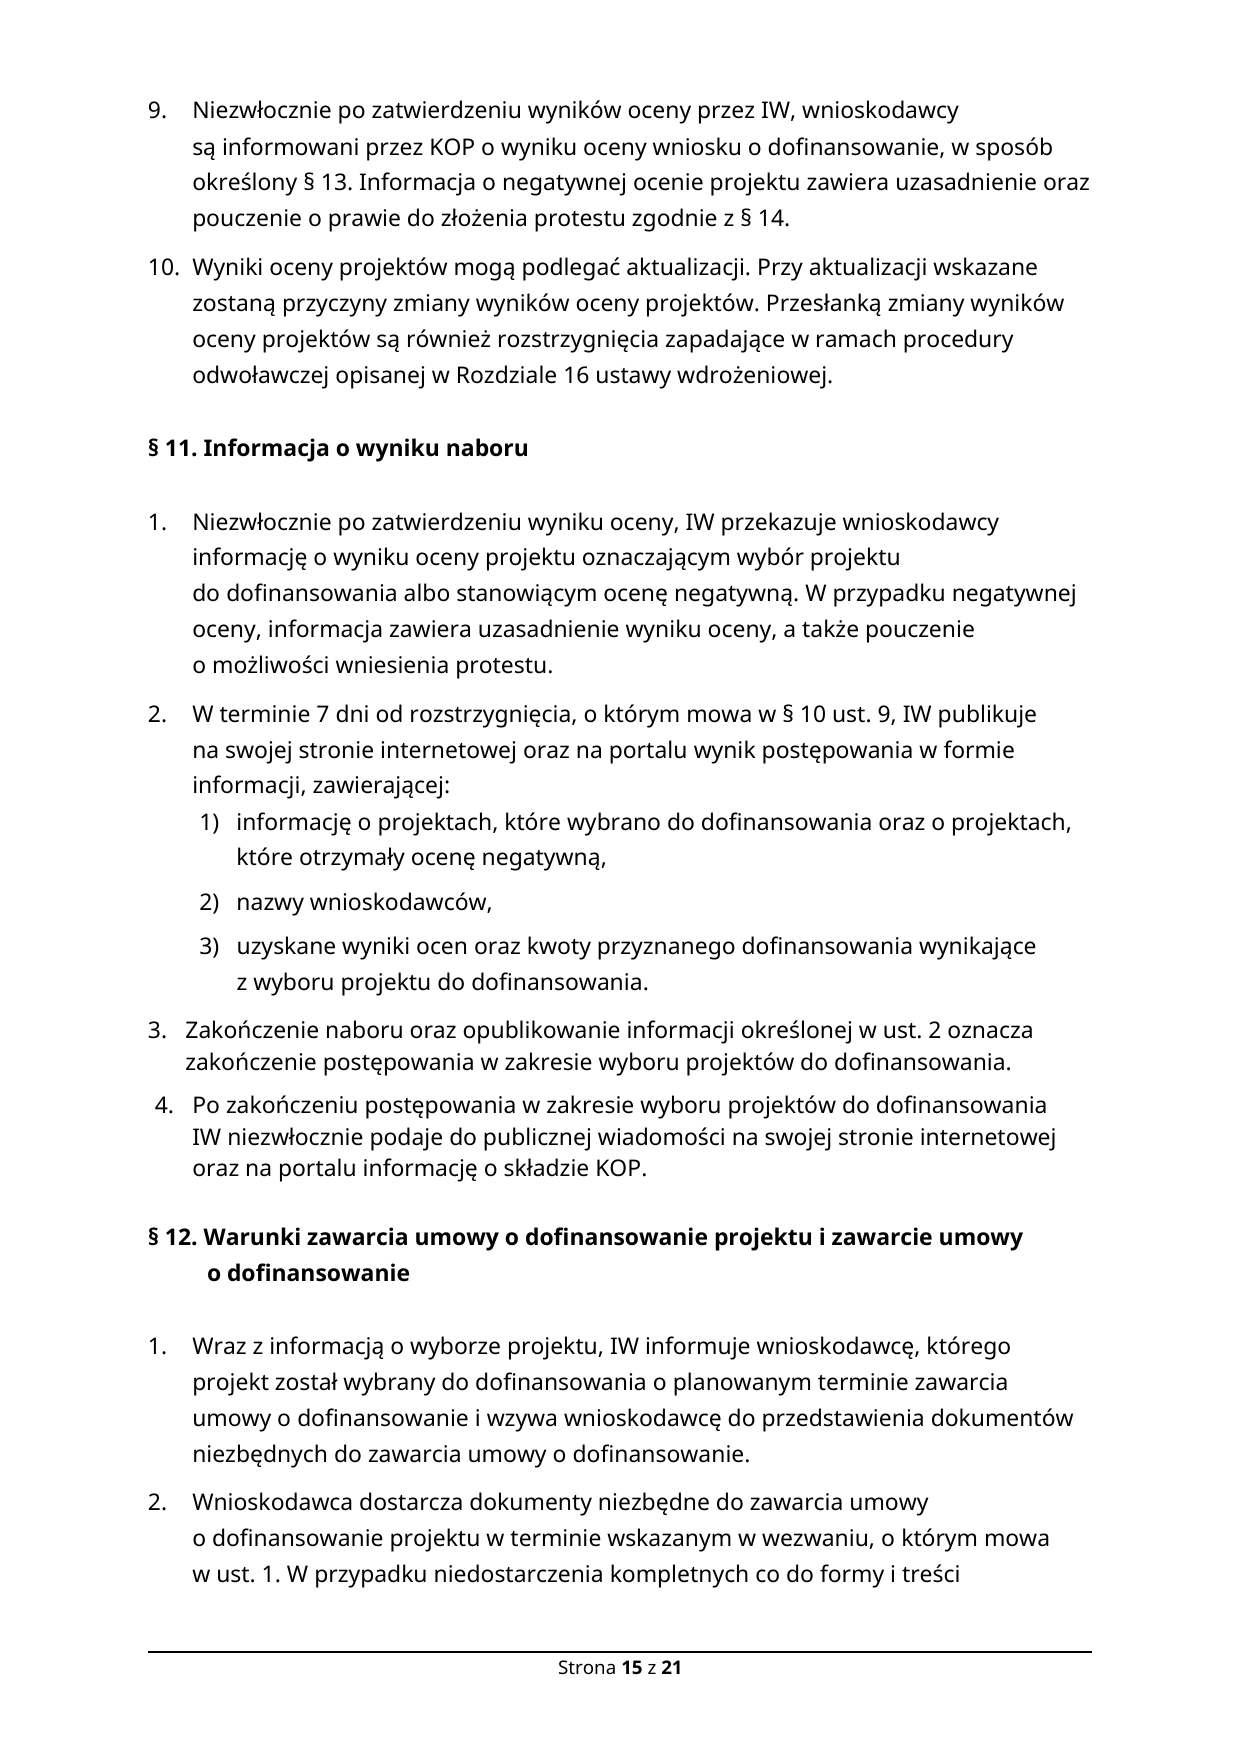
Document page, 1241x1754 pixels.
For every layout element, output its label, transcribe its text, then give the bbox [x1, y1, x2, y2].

list Niezwłocznie po zatwierdzeniu wyniku oceny, IW przekazuje wnioskodawcy informację o wyniku oceny projektu oznaczającym wybór projektu do dofinansowania albo stanowiącym ocenę negatywną. W przypadku negatywnej oceny, informacja zawiera uzasadnienie wyniku oceny, a także pouczenie o możliwości wniesienia protestu. [148, 505, 1092, 680]
list W terminie 7 dni od rozstrzygnięcia, o którym mowa w § 10 ust. 9, IW publikuje na swojej stronie internetowej oraz na portalu wynik postępowania w formie informacji, zawierającej: [148, 698, 1092, 801]
list uzyskane wyniki ocen oraz kwoty przyznanego dofinansowania wynikające z wyboru projektu do dofinansowania. [199, 930, 1092, 997]
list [148, 1486, 1092, 1589]
list nazwy wnioskodawców, [199, 886, 1092, 917]
list Wyniki oceny projektów mogą podlegać aktualizacji. Przy aktualizacji wskazane zostaną przyczyny zmiany wyników oceny projektów. Przesłanką zmiany wyników oceny projektów są również rozstrzygnięcia zapadające w ramach procedury odwoławczej opisanej w Rozdziale 16 ustawy wdrożeniowej. [148, 251, 1092, 390]
list Niezwłocznie po zatwierdzeniu wyników oceny przez IW, wnioskodawcy są informowani przez KOP o wyniku oceny wniosku o dofinansowanie, w sposób określony § 13. Informacja o negatywnej ocenie projektu zawiera uzasadnienie oraz pouczenie o prawie do złożenia protestu zgodnie z § 14. [148, 94, 1092, 233]
list Wraz z informacją o wyborze projektu, IW informuje wnioskodawcę, którego projekt został wybrany do dofinansowania o planowanym terminie zawarcia umowy o dofinansowanie i wzywa wnioskodawcę do przedstawienia dokumentów niezbędnych do zawarcia umowy o dofinansowanie. [148, 1330, 1092, 1469]
list Zakończenie naboru oraz opublikowanie informacji określonej w ust. 2 oznacza zakończenie postępowania w zakresie wyboru projektów do dofinansowania. [148, 1014, 1092, 1077]
list informację o projektach, które wybrano do dofinansowania oraz o projektach, które otrzymały ocenę negatywną, [199, 805, 1092, 873]
subtitle § 12. Warunki zawarcia umowy o dofinansowanie projektu i zawarcie umowy o dofinansowanie [148, 1221, 1092, 1288]
subtitle § 11. Informacja o wyniku naboru [148, 432, 1092, 463]
list Po zakończeniu postępowania w zakresie wyboru projektów do dofinansowania IW niezwłocznie podaje do publicznej wiadomości na swojej stronie internetowej oraz na portalu informację o składzie KOP. [154, 1089, 1092, 1183]
